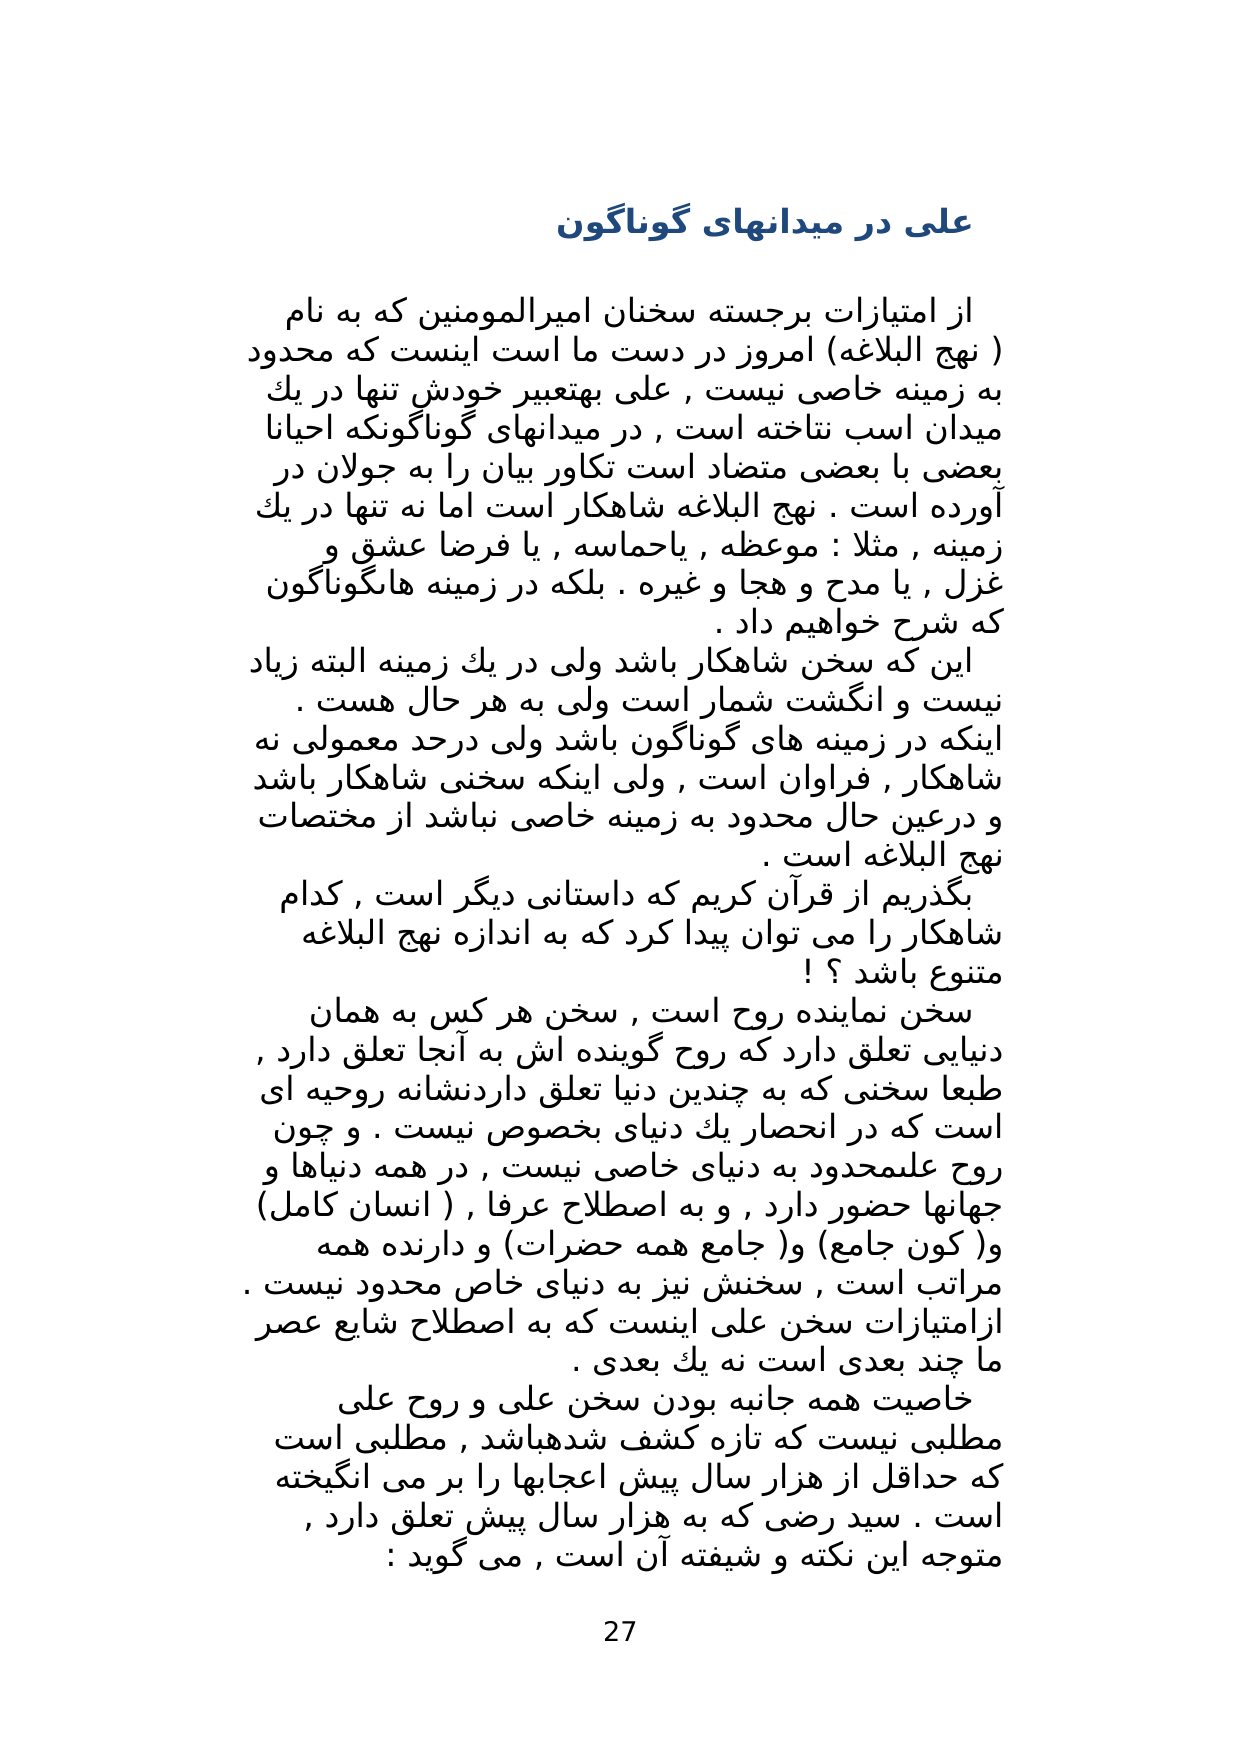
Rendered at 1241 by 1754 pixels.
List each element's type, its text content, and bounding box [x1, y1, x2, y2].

text اين كه سخن شاهكار باشد ولى در يك زمينه البته زياد نيست و انگشت شمار است ولى به هر حال هست . اينكه در زمينه هاى گوناگون باشد ولى درحد معمولى نه شاهكار , فراوان است , ولى اينكه سخنى شاهكار باشد و درعين حال محدود به زمينه خاصى نباشد از مختصات نهج البلاغه است . [236, 642, 1004, 875]
text سخن نماينده روح است , سخن هر كس به همان دنيايى تعلق دارد كه روح گوينده اش به آنجا تعلق دارد , طبعا سخنى كه به چندين دنيا تعلق داردنشانه روحيه اى است كه در انحصار يك دنياى بخصوص نيست . و چون روح علىمحدود به دنياى خاصى نيست , در همه دنياها و جهانها حضور دارد , و به اصطلاح عرفا , ( انسان كامل) و( كون جامع) و( جامع همه حضرات) و دارنده همه مراتب است , سخنش نيز به دنياى خاص محدود نيست . ازامتيازات سخن على اينست كه به اصطلاح شايع عصر ما چند بعدى است نه يك بعدى . [236, 991, 1004, 1380]
text بگذريم از قرآن كريم كه داستانى ديگر است , كدام شاهكار را مى توان پيدا كرد كه به اندازه نهج البلاغه متنوع باشد ؟ ! [236, 875, 1004, 991]
text خاصيت همه جانبه بودن سخن على و روح على مطلبى نيست كه تازه كشف شدهباشد , مطلبى است كه حداقل از هزار سال پيش اعجابها را بر مى انگيخته است . سيد رضى كه به هزار سال پيش تعلق دارد , متوجه اين نكته و شيفته آن است , مى گويد : [236, 1380, 1004, 1574]
text از امتيازات برجسته سخنان اميرالمومنين كه به نام ( نهج البلاغه) امروز در دست ما است اينست كه محدود به زمينه خاصى نيست , على بهتعبير خودش تنها در يك ميدان اسب نتاخته است , در ميدانهاى گوناگونكه احيانا بعضى با بعضى متضاد است تكاور بيان را به جولان در آورده است . نهج البلاغه شاهكار است اما نه تنها در يك زمينه , مثلا : موعظه , ياحماسه , يا فرضا عشق و غزل , يا مدح و هجا و غيره . بلكه در زمينه هاىگوناگون كه شرح خواهيم داد . [236, 292, 1004, 642]
subtitle على در ميدانهاى گوناگون [236, 202, 1004, 241]
